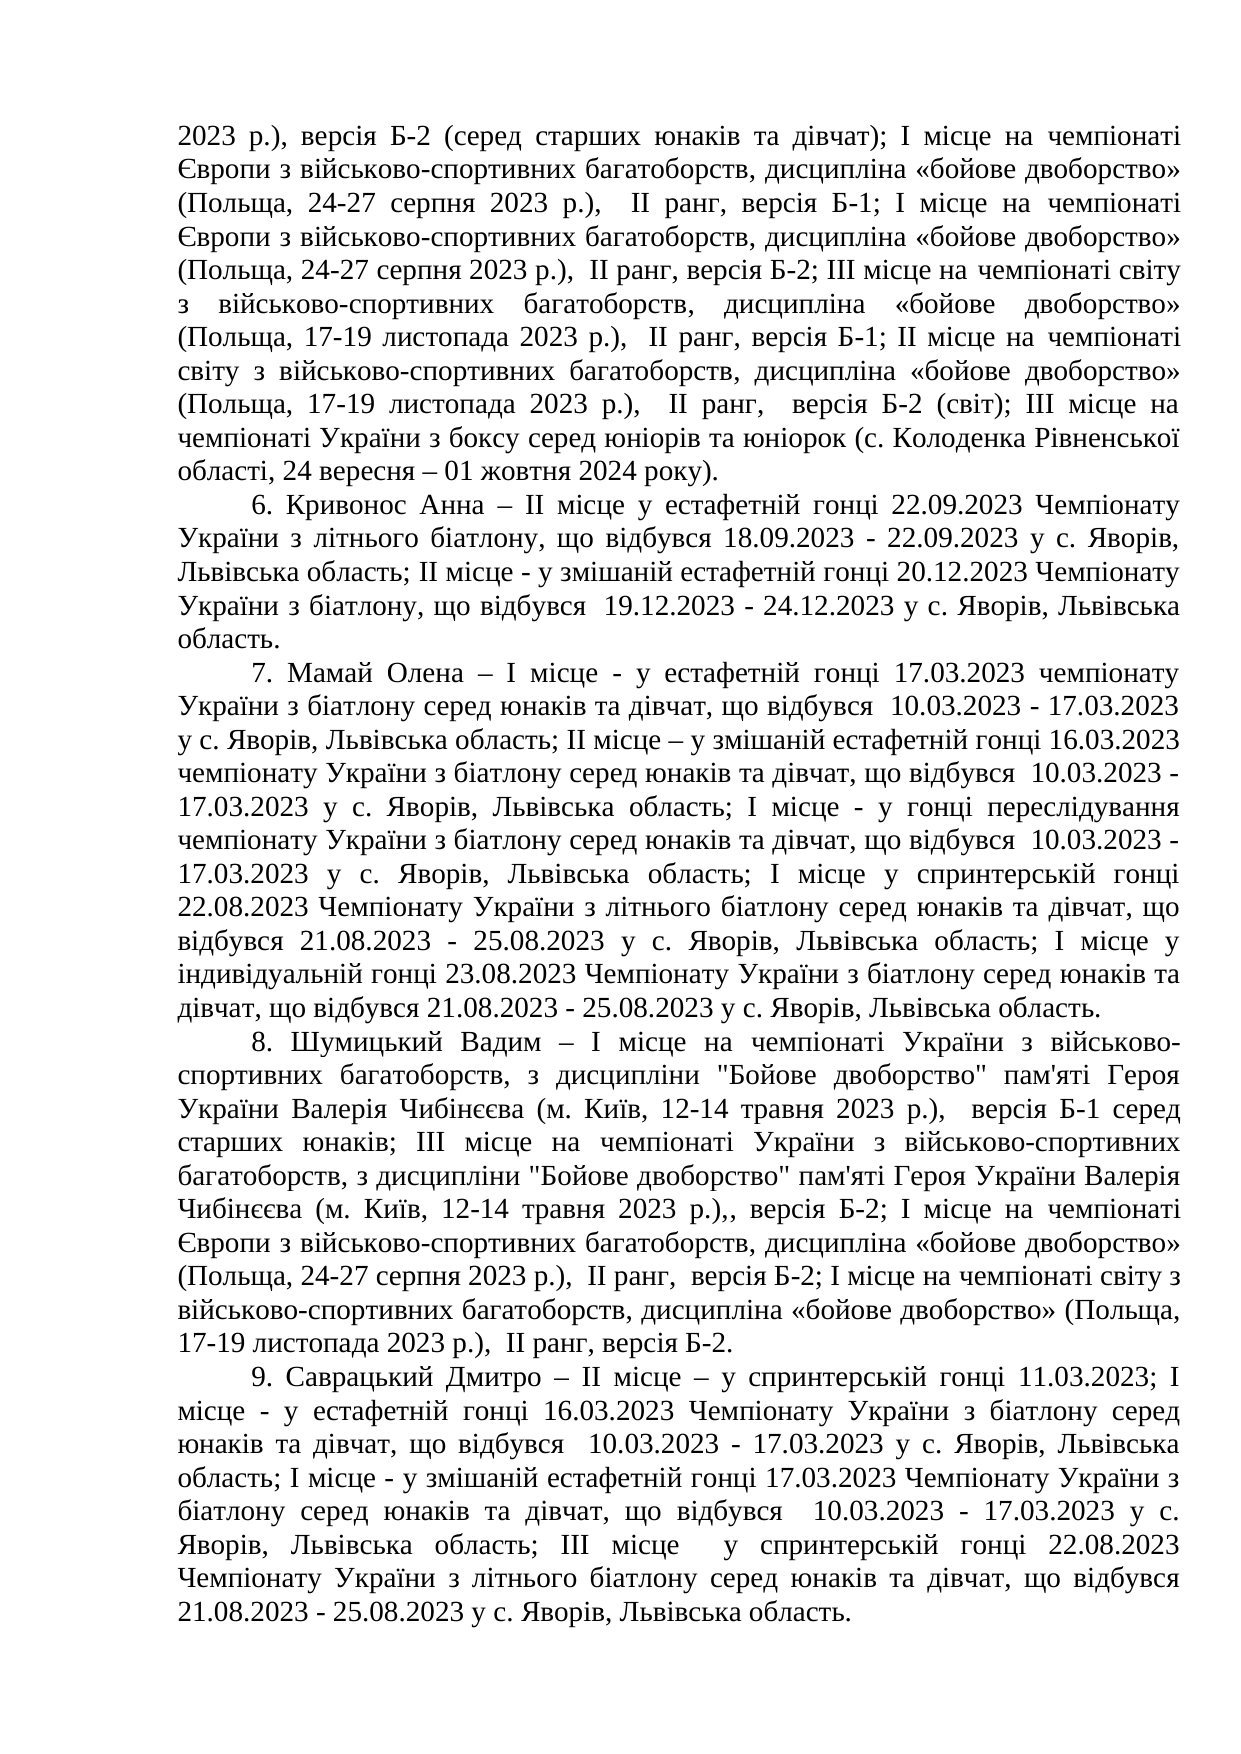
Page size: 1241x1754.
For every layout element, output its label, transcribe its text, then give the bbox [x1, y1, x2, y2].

text 7. Мамай Олена – І місце - у естафетній гонці 17.03.2023 чемпіонату України з біатлону серед юнаків та дівчат, що відбувся 10.03.2023 - 17.03.2023 у с. Яворів, Львівська область; ІІ місце – у змішаній естафетній гонці 16.03.2023 чемпіонату України з біатлону серед юнаків та дівчат, що відбувся 10.03.2023 - 17.03.2023 у с. Яворів, Львівська область; І місце - у гонці переслідування чемпіонату України з біатлону серед юнаків та дівчат, що відбувся 10.03.2023 - 17.03.2023 у с. Яворів, Львівська область; І місце у спринтерській гонці 22.08.2023 Чемпіонату України з літнього біатлону серед юнаків та дівчат, що відбувся 21.08.2023 - 25.08.2023 у с. Яворів, Львівська область; І місце у індивідуальній гонці 23.08.2023 Чемпіонату України з біатлону серед юнаків та дівчат, що відбувся 21.08.2023 - 25.08.2023 у с. Яворів, Львівська область. [177, 655, 1181, 1024]
text 6. Кривонос Анна – II місце у естафетній гонці 22.09.2023 Чемпіонату України з літнього біатлону, що відбувся 18.09.2023 - 22.09.2023 у с. Яворів, Львівська область; ІІ місце - у змішаній естафетній гонці 20.12.2023 Чемпіонату України з біатлону, що відбувся 19.12.2023 - 24.12.2023 у с. Яворів, Львівська область. [177, 487, 1181, 655]
text 8. Шумицький Вадим – І місце на чемпіонаті України з військово-спортивних багатоборств, з дисципліни "Бойове двоборство" пам'яті Героя України Валерія Чибінєєва (м. Київ, 12-14 травня 2023 р.), версія Б-1 серед старших юнаків; ІІІ місце на чемпіонаті України з військово-спортивних багатоборств, з дисципліни "Бойове двоборство" пам'яті Героя України Валерія Чибінєєва (м. Київ, 12-14 травня 2023 р.),, версія Б-2; І місце на чемпіонаті Європи з військово-спортивних багатоборств, дисципліна «бойове двоборство» (Польща, 24-27 серпня 2023 р.), ІІ ранг, версія Б-2; І місце на чемпіонаті світу з військово-спортивних багатоборств, дисципліна «бойове двоборство» (Польща, 17-19 листопада 2023 р.), ІІ ранг, версія Б-2. [177, 1191, 1181, 1359]
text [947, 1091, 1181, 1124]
text 9. Саврацький Дмитро – ІІ місце – у спринтерській гонці 11.03.2023; І місце - у естафетній гонці 16.03.2023 Чемпіонату України з біатлону серед юнаків та дівчат, що відбувся 10.03.2023 - 17.03.2023 у с. Яворів, Львівська область; І місце - у змішаній естафетній гонці 17.03.2023 Чемпіонату України з біатлону серед юнаків та дівчат, що відбувся 10.03.2023 - 17.03.2023 у с. Яворів, Львівська область; ІІІ місце у спринтерській гонці 22.08.2023 Чемпіонату України з літнього біатлону серед юнаків та дівчат, що відбувся 21.08.2023 - 25.08.2023 у с. Яворів, Львівська область. [177, 1359, 1181, 1627]
